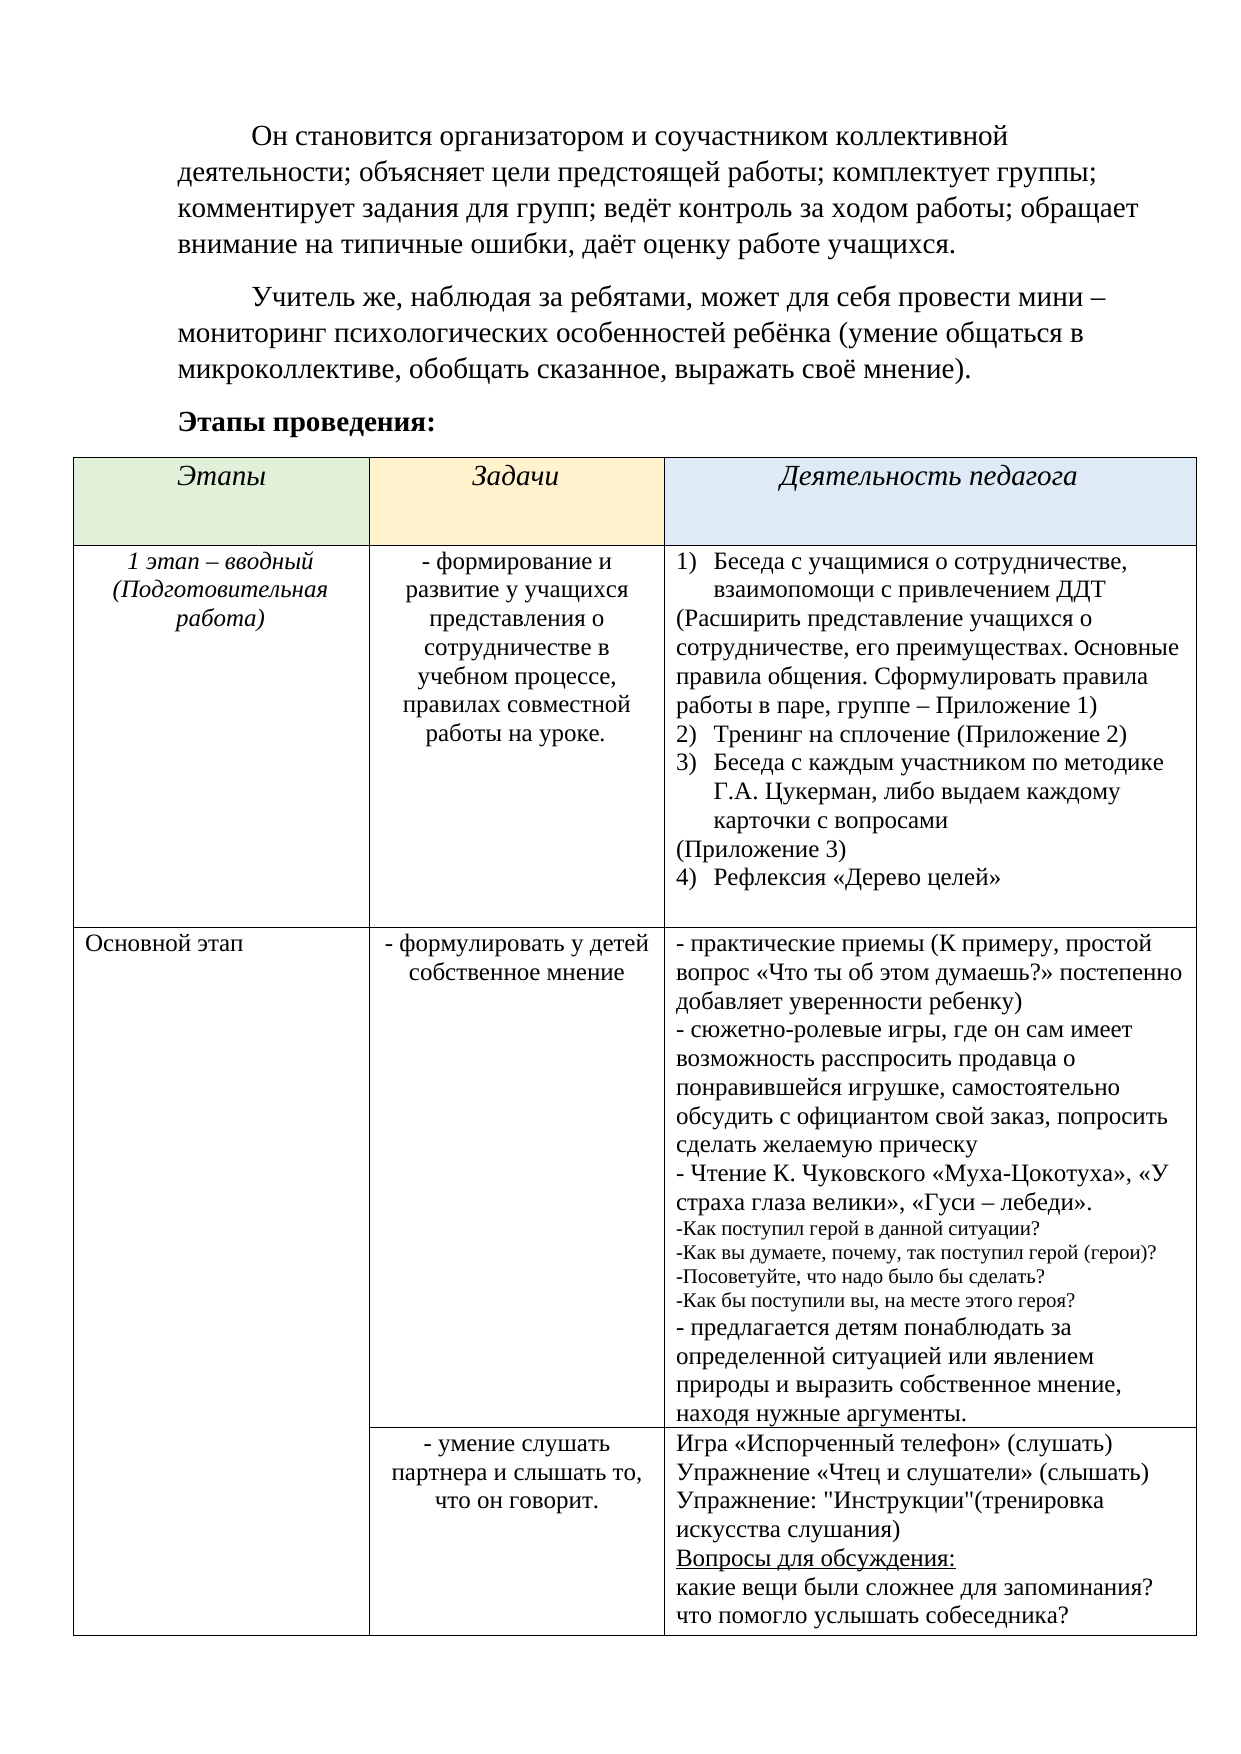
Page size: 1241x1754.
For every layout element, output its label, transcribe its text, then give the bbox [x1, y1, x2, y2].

table_cell Основной этап [74, 928, 369, 1635]
text Этапы проведения: [177, 404, 1152, 438]
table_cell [370, 1428, 664, 1635]
table_cell 1 этап – вводный (Подготовительная работа) [74, 546, 369, 927]
table_cell - формулировать у детей собственное мнение [370, 928, 664, 1427]
text Он становится организатором и соучастником коллективной деятельности; объясняет цели предстоящей работы; комплектует группы; комментирует задания для групп; ведёт контроль за ходом работы; обращает внимание на типичные ошибки, даёт оценку работе учащихся. [177, 118, 1152, 260]
table_cell Беседа с учащимися о сотрудничестве, взаимопомощи с привлечением ДДТ (Расширить представление учащихся о сотрудничестве, его преимуществах. Основные правила общения. Сформулировать правила работы в паре, группе – Приложение 1) Тренинг на сплочение (Приложение 2) Беседа с каждым участником по методике Г.А. Цукерман, либо выдаем каждому карточки с вопросами (Приложение 3) Рефлексия «Дерево целей» [665, 546, 1196, 927]
table_cell - практические приемы (К примеру, простой вопрос «Что ты об этом думаешь?» постепенно добавляет уверенности ребенку) - сюжетно-ролевые игры, где он сам имеет возможность расспросить продавца о понравившейся игрушке, самостоятельно обсудить с официантом свой заказ, попросить сделать желаемую прическу - Чтение К. Чуковского «Муха-Цокотуха», «У страха глаза велики», «Гуси – лебеди». -Как поступил герой в данной ситуации? -Как вы думаете, почему, так поступил герой (герои)? -Посоветуйте, что надо было бы сделать? -Как бы поступили вы, на месте этого героя? - предлагается детям понаблюдать за определенной ситуацией или явлением природы и выразить собственное мнение, находя нужные аргументы. [665, 928, 1196, 1427]
table_header Задачи [370, 458, 664, 545]
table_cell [665, 1428, 1196, 1635]
table_header Деятельность педагога [665, 458, 1196, 545]
text Учитель же, наблюдая за ребятами, может для себя провести мини – мониторинг психологических особенностей ребёнка (умение общаться в микроколлективе, обобщать сказанное, выражать своё мнение). [177, 279, 1152, 385]
table_header Этапы [74, 458, 369, 545]
table_cell - формирование и развитие у учащихся представления о сотрудничестве в учебном процессе, правилах совместной работы на уроке. [370, 546, 664, 927]
